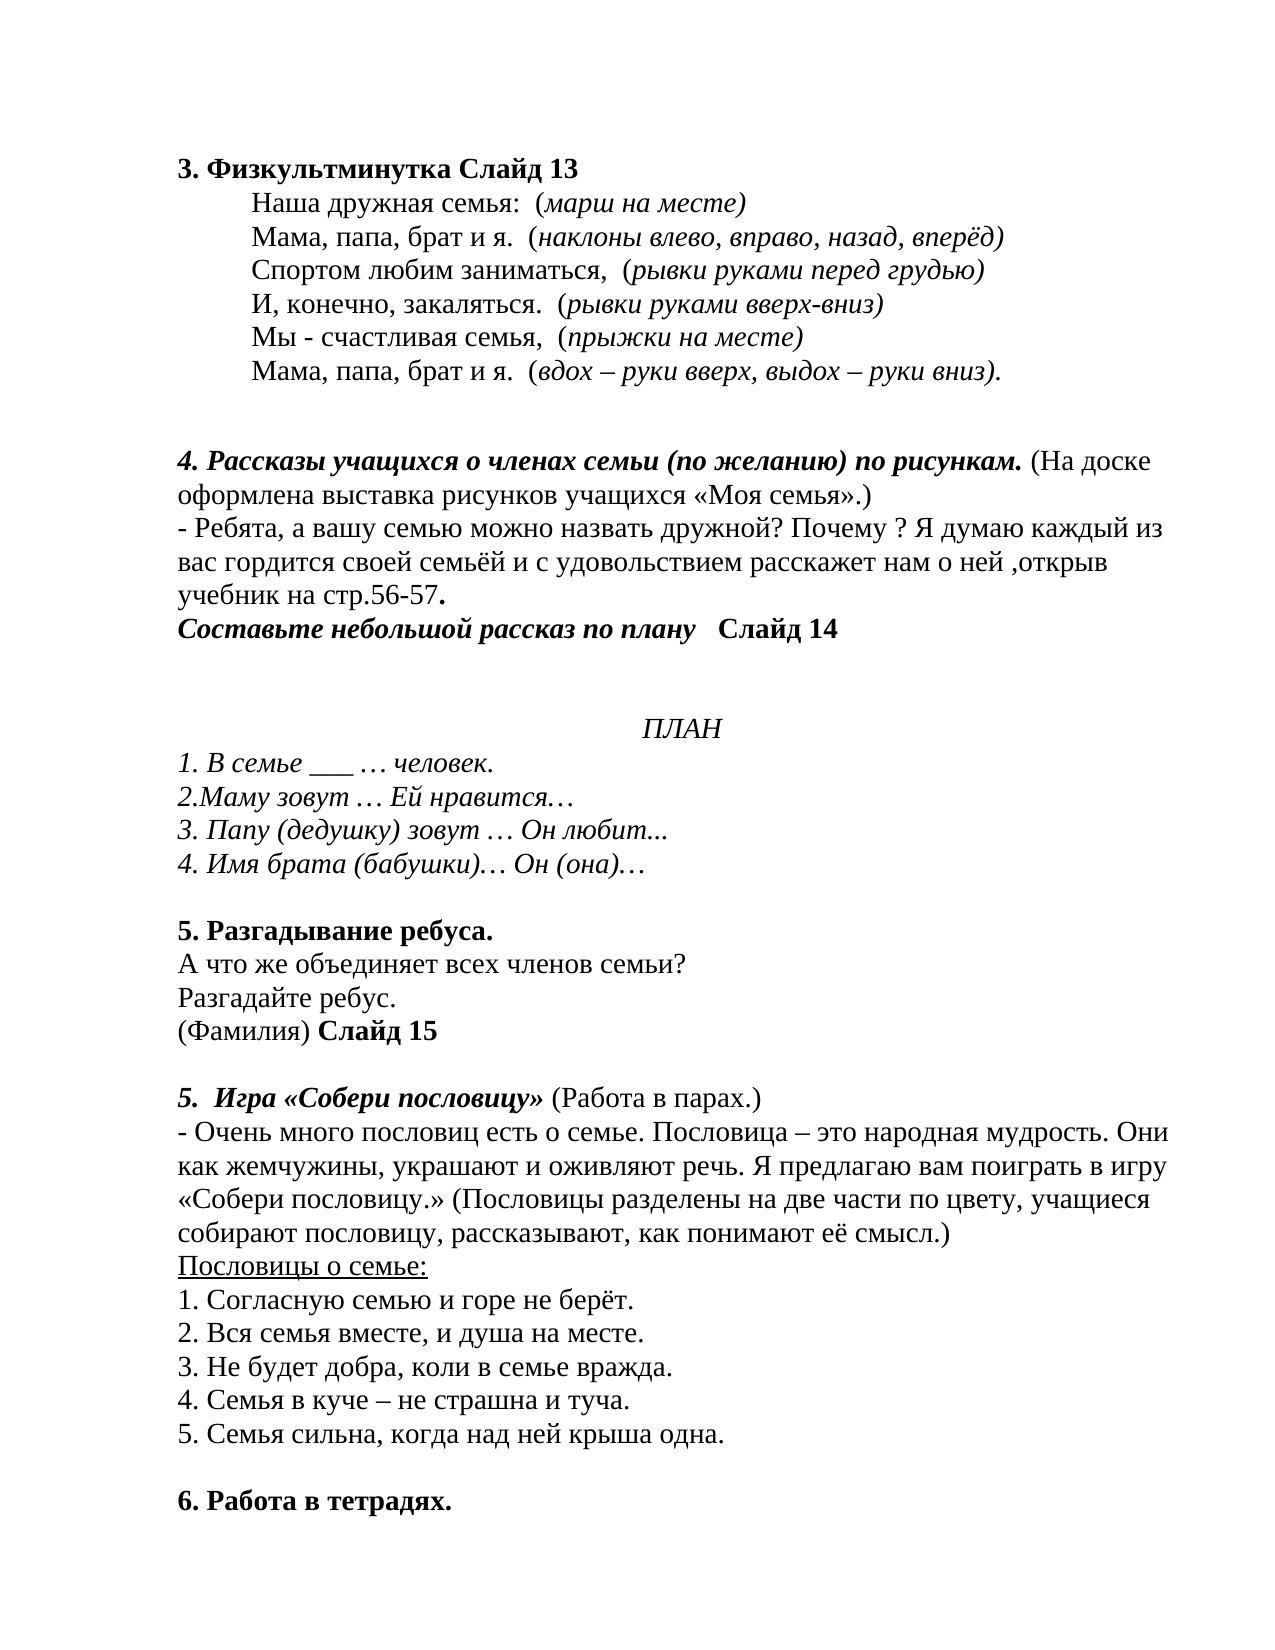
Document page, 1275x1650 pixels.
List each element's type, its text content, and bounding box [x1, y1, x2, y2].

text 1. Согласную семью и горе не берёт. [177, 1282, 1186, 1315]
text И, конечно, закаляться. (рывки руками вверх-вниз) [251, 286, 1186, 319]
text 5. Игра «Собери пословицу» (Работа в парах.) [177, 1081, 1186, 1114]
text 3. Папу (дедушку) зовут … Он любит... [177, 812, 1186, 846]
text А что же объединяет всех членов семьи? [177, 946, 1186, 980]
text - Ребята, а вашу семью можно назвать дружной? Почему ? Я думаю каждый из вас гордится своей семьёй и с удовольствием расскажет нам о ней ,открыв учебник на стр.56-57. [177, 510, 1186, 611]
text Пословицы о семье: [177, 1248, 1186, 1282]
text Мама, папа, брат и я. (вдох – руки вверх, выдох – руки вниз). [251, 353, 1186, 386]
text 1. В семье ___ … человек. [177, 745, 1186, 779]
text - Очень много пословиц есть о семье. Пословица – это народная мудрость. Они как жемчужины, украшают и оживляют речь. Я предлагаю вам поиграть в игру «Собери пословицу.» (Пословицы разделены на две части по цвету, учащиеся собирают пословицу, рассказывают, как понимают её смысл.) [177, 1114, 1186, 1248]
text Мама, папа, брат и я. (наклоны влево, вправо, назад, вперёд) [251, 219, 1186, 252]
text Наша дружная семья: (марш на месте) [251, 185, 1186, 219]
text 5. Семья сильна, когда над ней крыша одна. [177, 1416, 1186, 1449]
text (Фамилия) Слайд 15 [177, 1013, 1186, 1047]
text ПЛАН [177, 712, 1186, 745]
text Составьте небольшой рассказ по плану Слайд 14 [177, 611, 1186, 644]
text 2.Маму зовут … Ей нравится… [177, 779, 1186, 812]
text 4. Рассказы учащихся о членах семьи (по желанию) по рисункам. (На доске оформлена выставка рисунков учащихся «Моя семья».) [177, 443, 1186, 510]
text 3. Не будет добра, коли в семье вражда. [177, 1349, 1186, 1382]
text 4. Имя брата (бабушки)… Он (она)… [177, 846, 1186, 879]
text Мы - счастливая семья, (прыжки на месте) [251, 319, 1186, 353]
text Разгадайте ребус. [177, 980, 1186, 1013]
text 5. Разгадывание ребуса. [177, 913, 1186, 946]
text 2. Вся семья вместе, и душа на месте. [177, 1315, 1186, 1349]
text Спортом любим заниматься, (рывки руками перед грудью) [251, 252, 1186, 286]
text 3. Физкультминутка Слайд 13 [177, 152, 1186, 185]
text 6. Работа в тетрадях. [177, 1483, 1186, 1517]
text 4. Семья в куче – не страшна и туча. [177, 1382, 1186, 1416]
